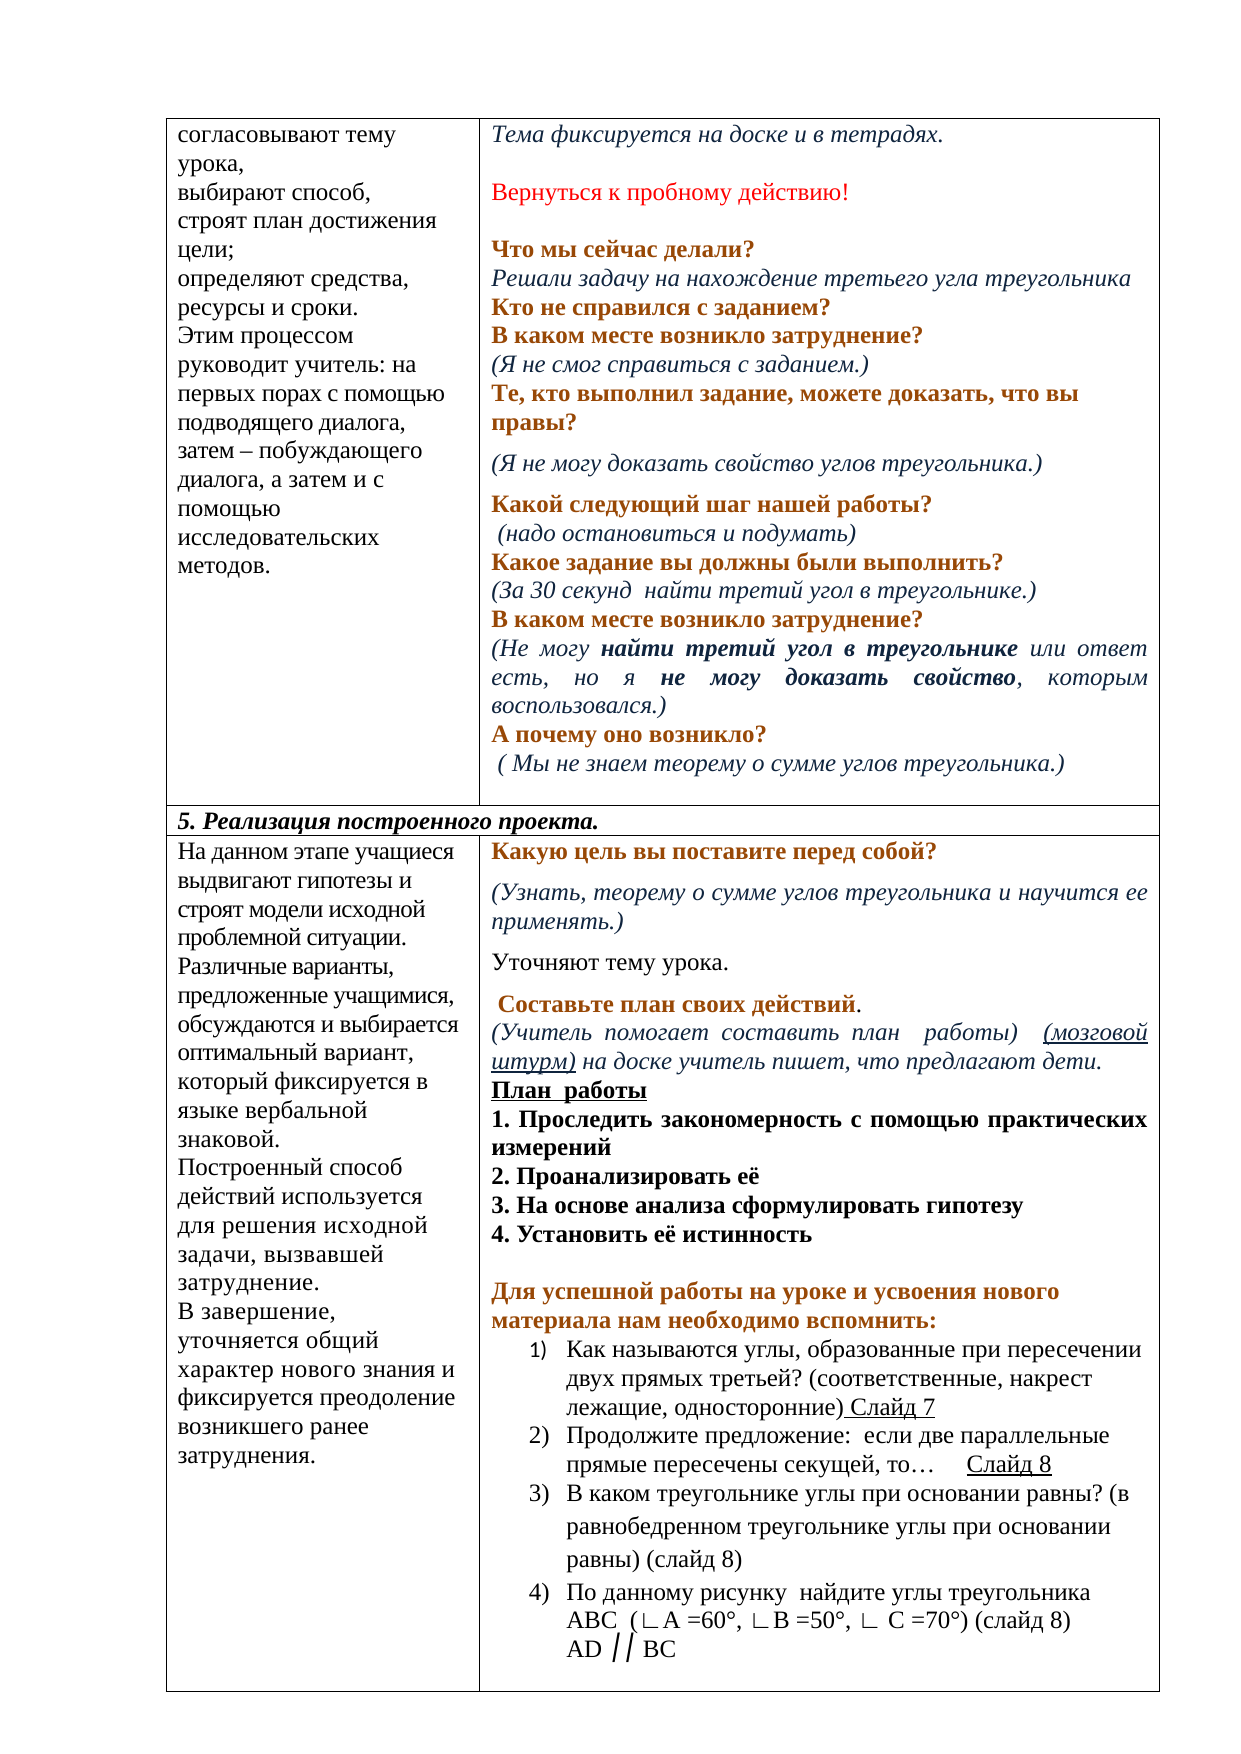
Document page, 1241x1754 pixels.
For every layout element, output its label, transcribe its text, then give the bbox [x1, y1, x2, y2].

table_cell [167, 836, 479, 1691]
table_cell 5. Реализация построенного проекта. [167, 806, 1159, 835]
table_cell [167, 119, 479, 805]
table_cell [480, 119, 1159, 805]
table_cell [480, 836, 1159, 1691]
